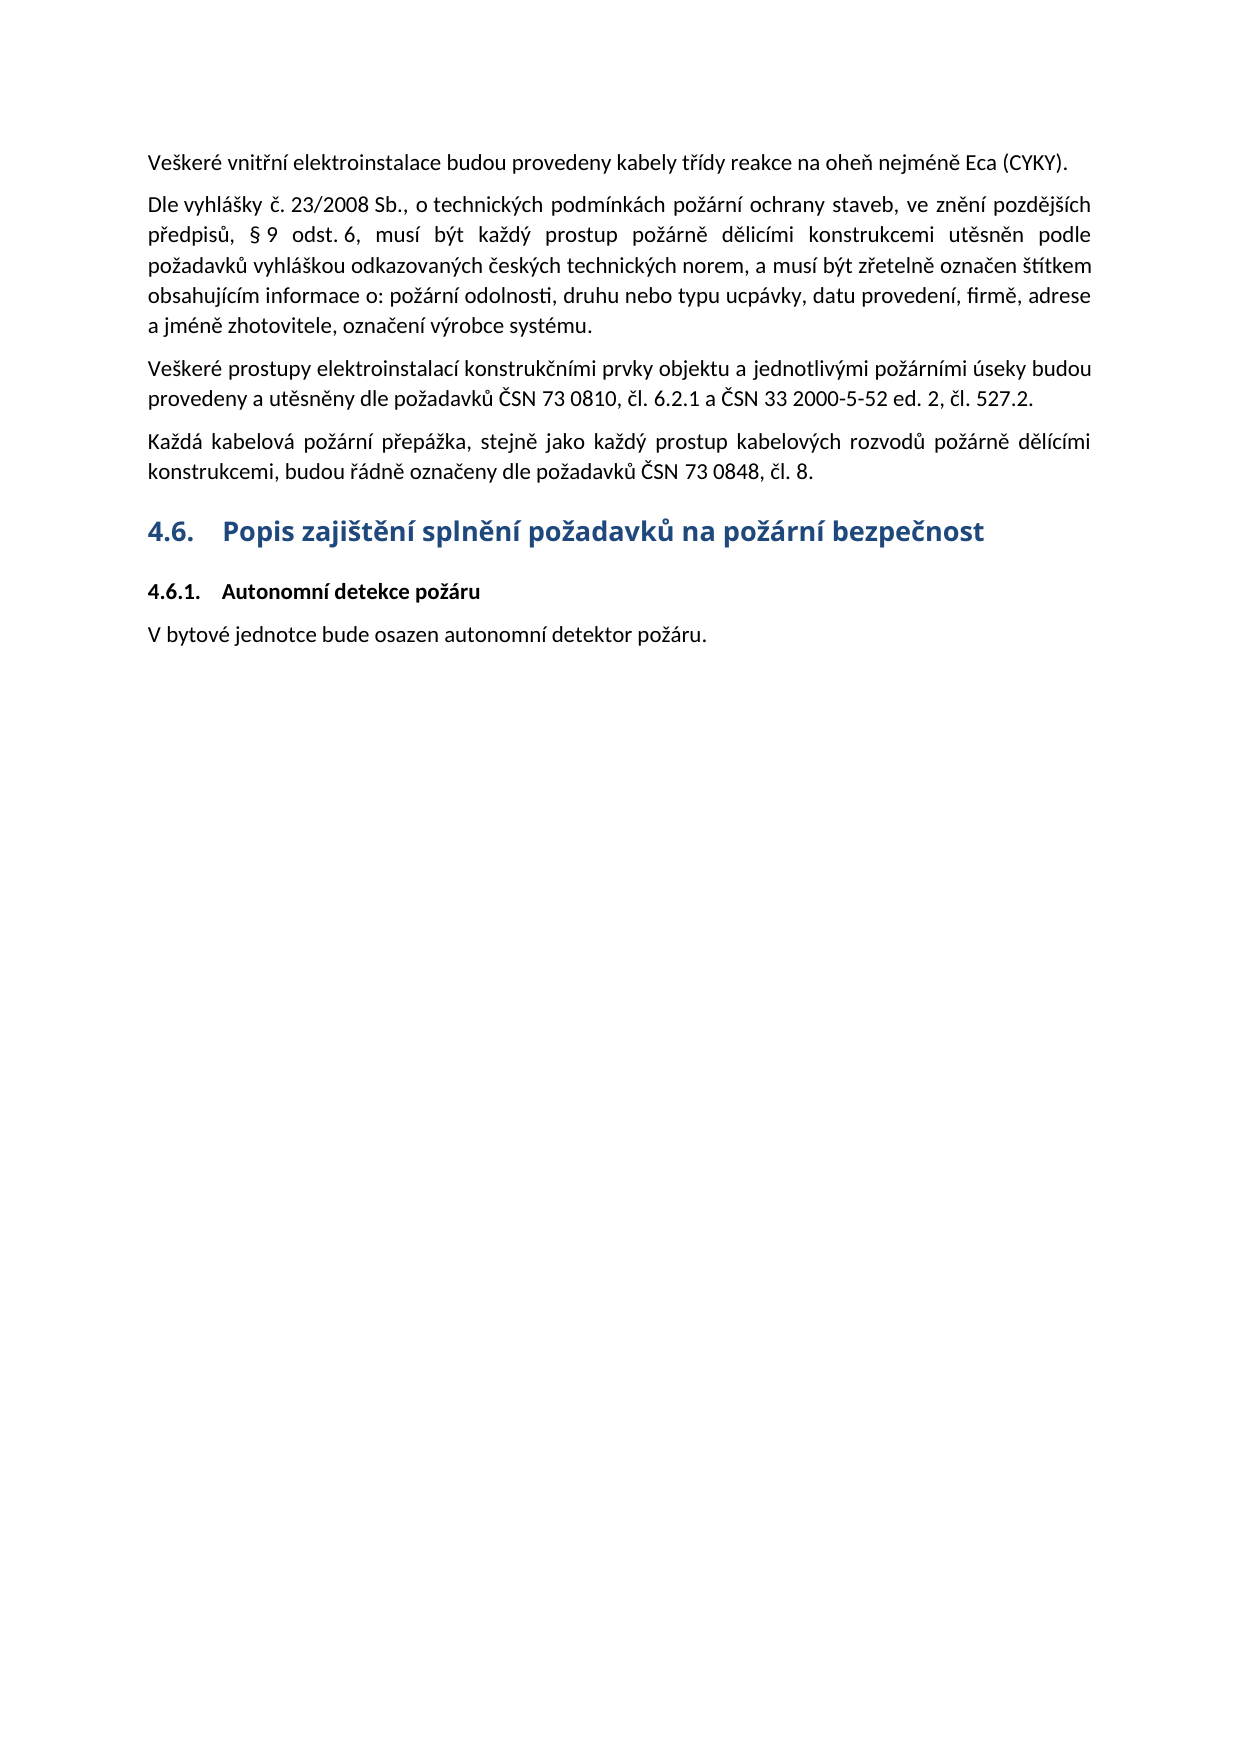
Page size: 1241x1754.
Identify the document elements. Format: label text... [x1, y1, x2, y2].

text Veškeré vnitřní elektroinstalace budou provedeny kabely třídy reakce na oheň nejméně Eca (CYKY). [148, 148, 1092, 176]
text Každá kabelová požární přepážka, stejně jako každý prostup kabelových rozvodů požárně dělícími konstrukcemi, budou řádně označeny dle požadavků ČSN 73 0848, čl. 8. [148, 427, 1092, 485]
subtitle Autonomní detekce požáru [148, 577, 1092, 605]
text V bytové jednotce bude osazen autonomní detektor požáru. [148, 620, 1092, 648]
text Dle vyhlášky č. 23/2008 Sb., o technických podmínkách požární ochrany staveb, ve znění pozdějších předpisů, § 9 odst. 6, musí být každý prostup požárně dělicími konstrukcemi utěsněn podle požadavků vyhláškou odkazovaných českých technických norem, a musí být zřetelně označen štítkem obsahujícím informace o: požární odolnosti, druhu nebo typu ucpávky, datu provedení, firmě, adrese a jméně zhotovitele, označení výrobce systému. [148, 190, 1092, 339]
text Veškeré prostupy elektroinstalací konstrukčními prvky objektu a jednotlivými požárními úseky budou provedeny a utěsněny dle požadavků ČSN 73 0810, čl. 6.2.1 a ČSN 33 2000-5-52 ed. 2, čl. 527.2. [148, 354, 1092, 412]
subtitle Popis zajištění splnění požadavků na požární bezpečnost [148, 512, 1092, 549]
